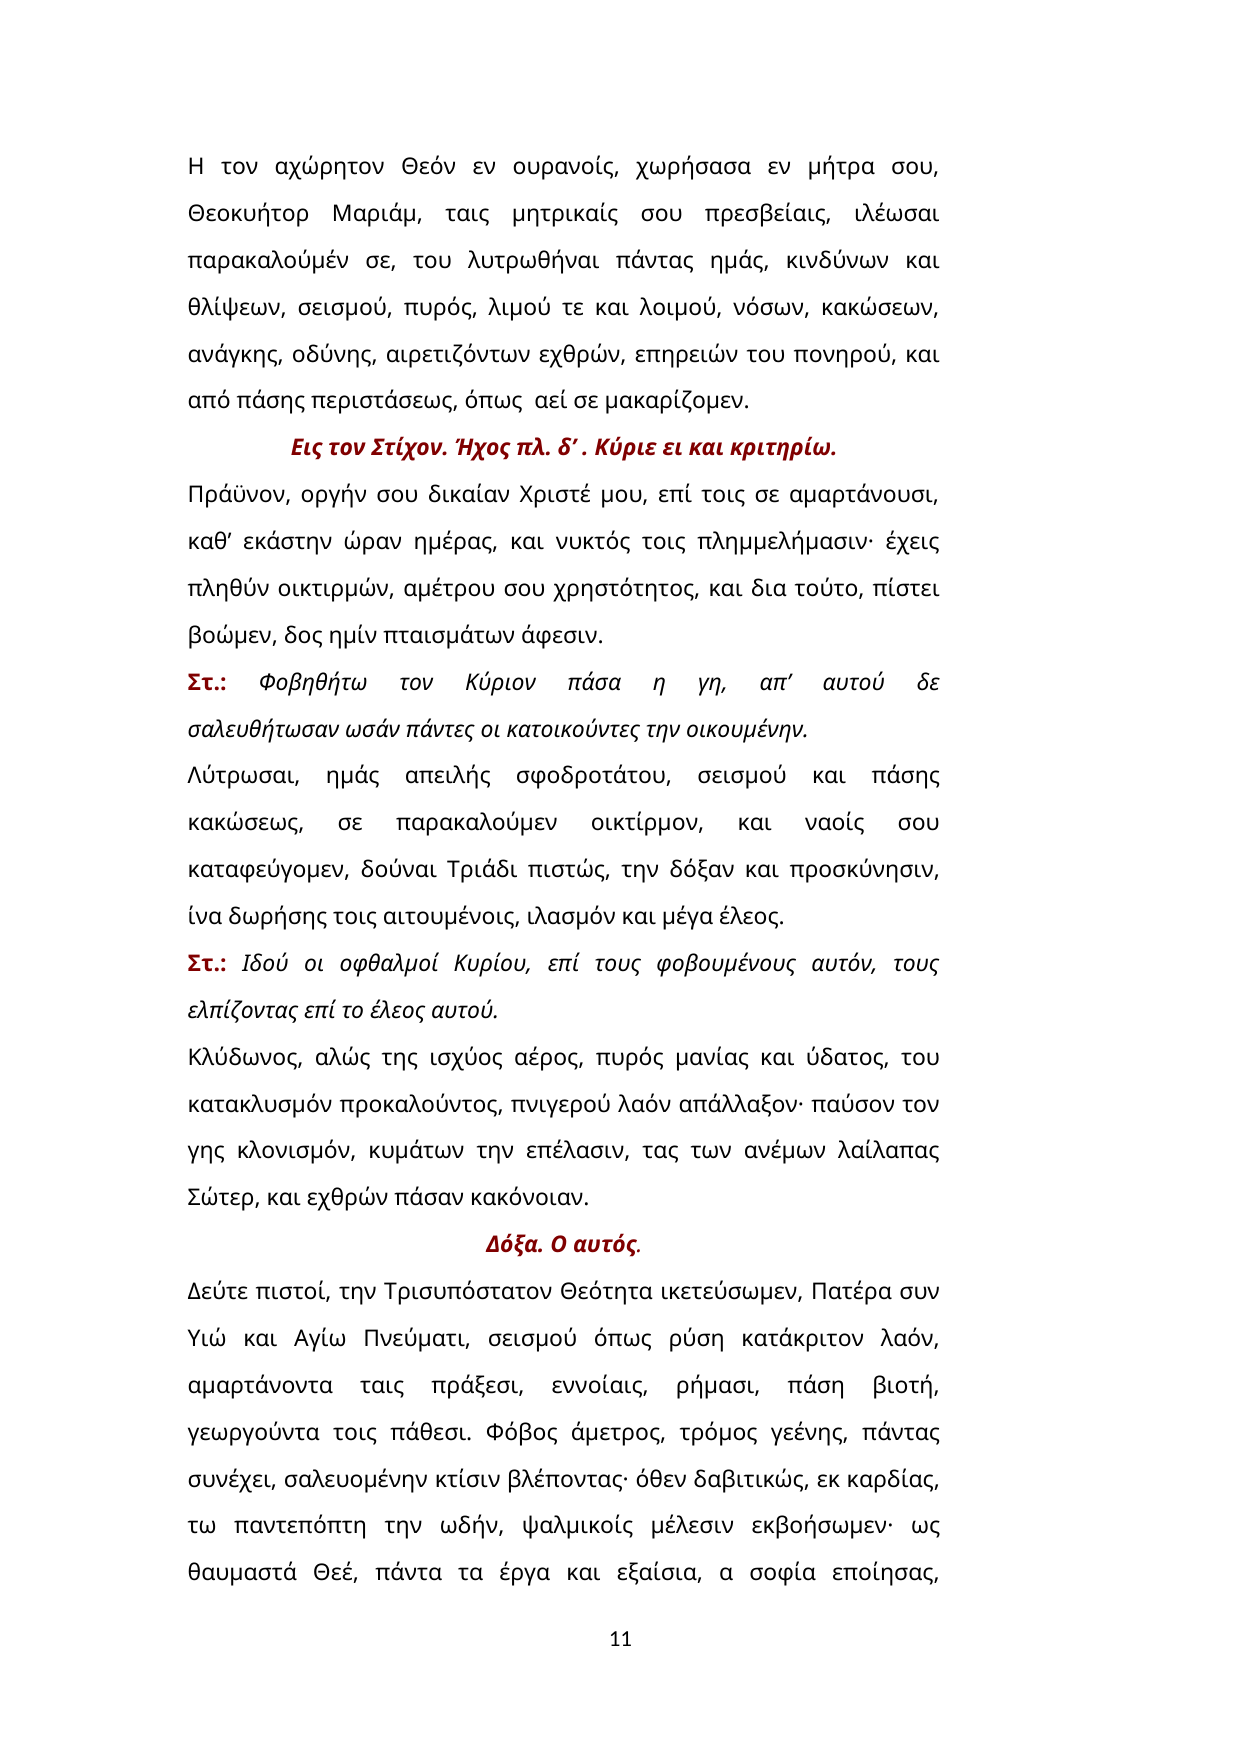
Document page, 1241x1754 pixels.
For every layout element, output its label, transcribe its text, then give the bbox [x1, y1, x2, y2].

text Λύτρωσαι, ημάς απειλής σφοδροτάτου, σεισμού και πάσης κακώσεως, σε παρακαλούμεν οικτίρμον, και ναοίς σου καταφεύγομεν, δούναι Τριάδι πιστώς, την δόξαν και προσκύνησιν, ίνα δωρήσης τοις αιτουμένοις, ιλασμόν και μέγα έλεος. [187, 759, 941, 931]
text Στ.: Φοβηθήτω τον Κύριον πάσα η γη, απ’ αυτού δε σαλευθήτωσαν ωσάν πάντες οι κατοικούντες την οικουμένην. [187, 666, 941, 744]
text Εις τον Στίχον. Ήχος πλ. δ’ . Κύριε ει και κριτηρίω. [187, 431, 941, 462]
text Η τον αχώρητον Θεόν εν ουρανοίς, χωρήσασα εν μήτρα σου, Θεοκυήτορ Μαριάμ, ταις μητρικαίς σου πρεσβείαις, ιλέωσαι παρακαλούμέν σε, του λυτρωθήναι πάντας ημάς, κινδύνων και θλίψεων, σεισμού, πυρός, λιμού τε και λοιμού, νόσων, κακώσεων, ανάγκης, οδύνης, αιρετιζόντων εχθρών, επηρειών του πονηρού, και από πάσης περιστάσεως, όπως αεί σε μακαρίζομεν. [187, 150, 941, 416]
text Στ.: Ιδού οι οφθαλμοί Κυρίου, επί τους φοβουμένους αυτόν, τους ελπίζοντας επί το έλεος αυτού. [187, 947, 941, 1025]
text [187, 1275, 941, 1587]
text Πράϋνον, οργήν σου δικαίαν Χριστέ μου, επί τοις σε αμαρτάνουσι, καθ’ εκάστην ώραν ημέρας, και νυκτός τοις πλημμελήμασιν· έχεις πληθύν οικτιρμών, αμέτρου σου χρηστότητος, και δια τούτο, πίστει βοώμεν, δος ημίν πταισμάτων άφεσιν. [187, 478, 941, 650]
text Κλύδωνος, αλώς της ισχύος αέρος, πυρός μανίας και ύδατος, του κατακλυσμόν προκαλούντος, πνιγερού λαόν απάλλαξον· παύσον τον γης κλονισμόν, κυμάτων την επέλασιν, τας των ανέμων λαίλαπας Σώτερ, και εχθρών πάσαν κακόνοιαν. [187, 1041, 941, 1212]
text Δόξα. Ο αυτός. [187, 1228, 941, 1259]
